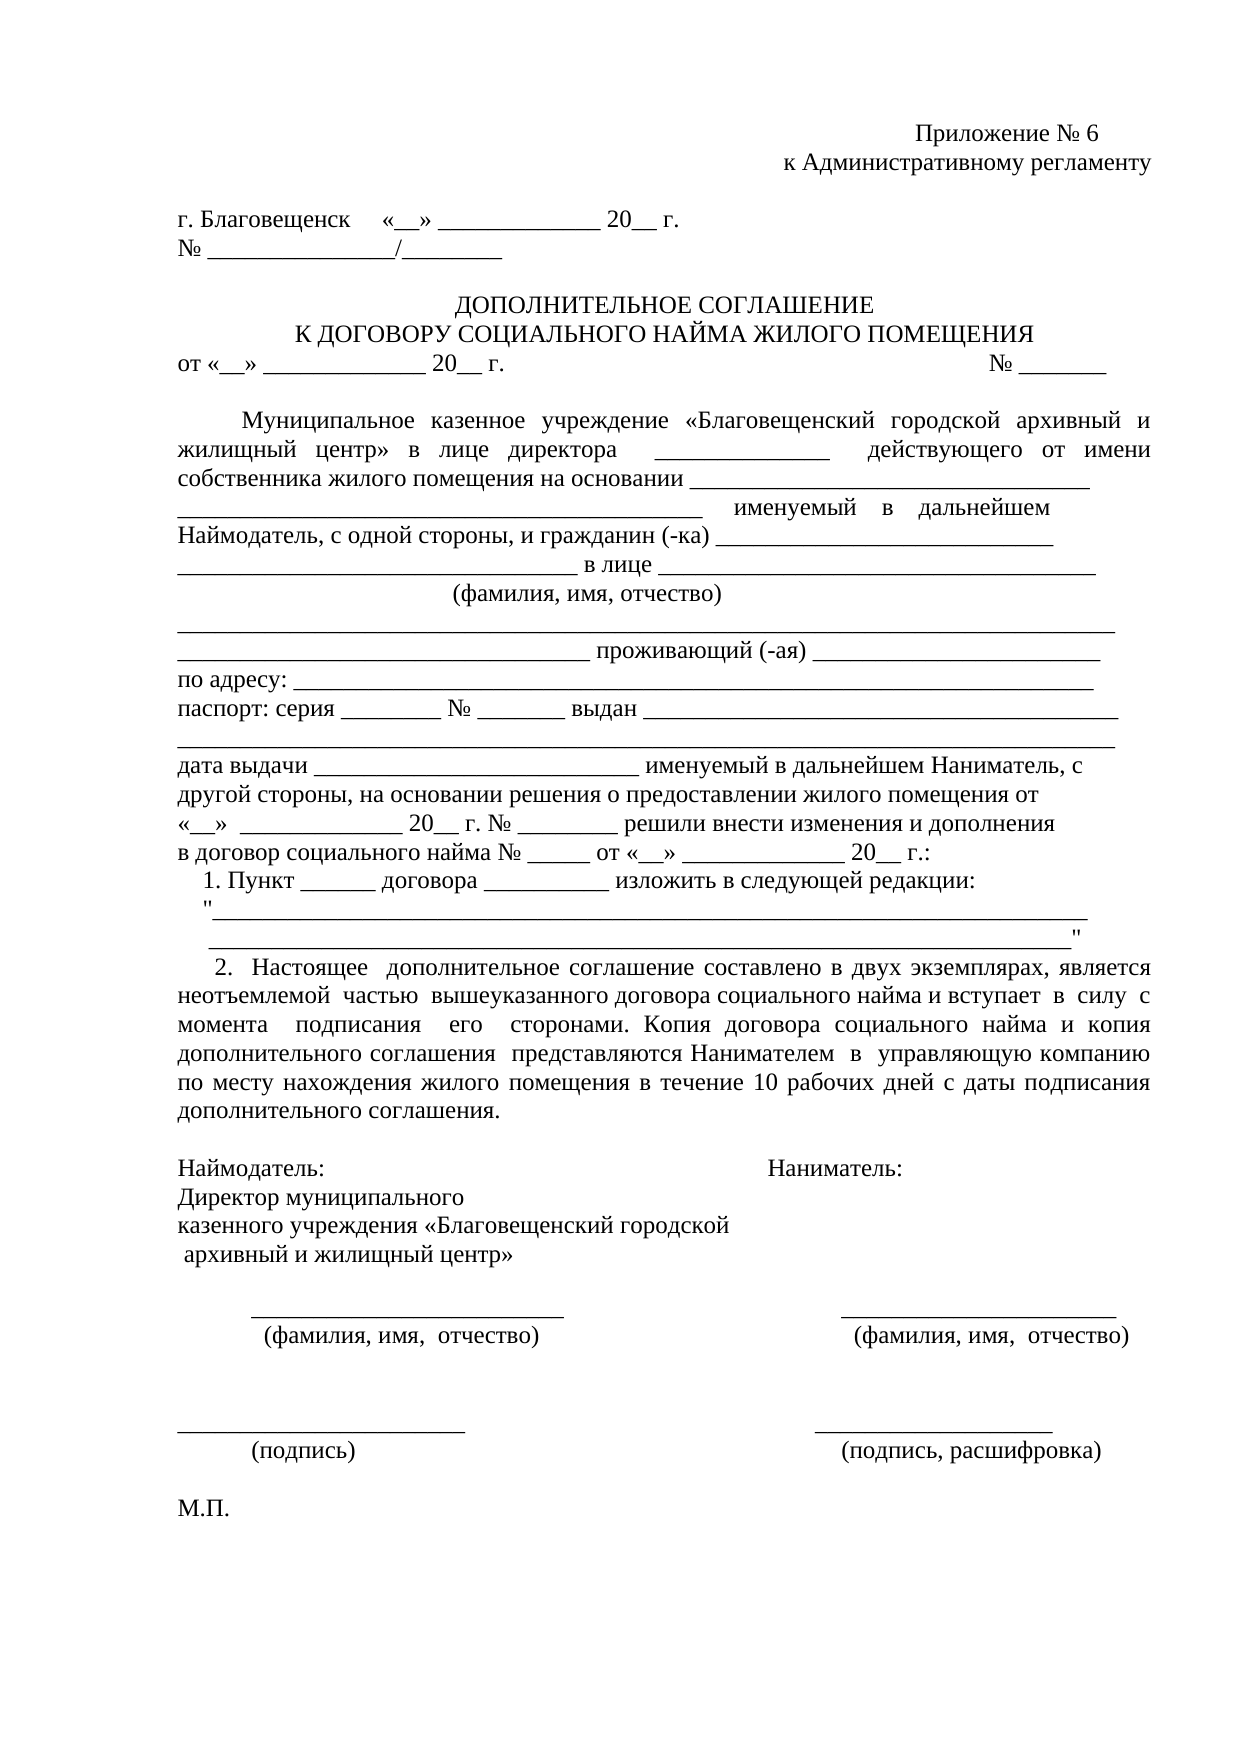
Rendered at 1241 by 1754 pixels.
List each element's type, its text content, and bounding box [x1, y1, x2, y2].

text ________________________________ в лице ___________________________________ [177, 549, 1152, 578]
text _________________________________ проживающий (-ая) _______________________ [177, 636, 1152, 664]
text Муниципальное казенное учреждение «Благовещенский городской архивный и жилищный центр» в лице директора ______________ действующего от имени собственника жилого помещения на основании ________________________________ [177, 406, 1152, 492]
text «__» _____________ 20__ г. № ________ решили внести изменения и дополнения [177, 808, 1152, 837]
text М.П. [177, 1493, 1152, 1522]
text _________________________ ______________________ [177, 1292, 1152, 1321]
text __________________________________________ именуемый в дальнейшем [177, 492, 1152, 521]
text (фамилия, имя, отчество) (фамилия, имя, отчество) [177, 1321, 1152, 1349]
text ___________________________________________________________________________ [177, 722, 1152, 751]
text _______________________ ___________________ [177, 1407, 1152, 1436]
text (подпись) (подпись, расшифровка) [177, 1436, 1152, 1464]
text К ДОГОВОРУ СОЦИАЛЬНОГО НАЙМА ЖИЛОГО ПОМЕЩЕНИЯ [177, 319, 1152, 348]
text (фамилия, имя, отчество) [177, 578, 1152, 607]
text к Административному регламенту [177, 147, 1152, 176]
text казенного учреждения «Благовещенский городской [177, 1211, 1152, 1239]
text 1. Пункт ______ договора __________ изложить в следующей редакции: [177, 866, 1152, 894]
text дата выдачи __________________________ именуемый в дальнейшем Наниматель, с [177, 751, 1152, 779]
text ДОПОЛНИТЕЛЬНОЕ СОГЛАШЕНИЕ [177, 291, 1152, 319]
text "______________________________________________________________________ [177, 894, 1152, 923]
text _____________________________________________________________________" [177, 923, 1152, 952]
text архивный и жилищный центр» [177, 1239, 1152, 1268]
text в договор социального найма № _____ от «__» _____________ 20__ г.: [177, 837, 1152, 866]
text паспорт: серия ________ № _______ выдан ______________________________________ [177, 693, 1152, 722]
text 2. Настоящее дополнительное соглашение составлено в двух экземплярах, является неотъемлемой частью вышеуказанного договора социального найма и вступает в силу с момента подписания его сторонами. Копия договора социального найма и копия дополнительного соглашения представляются Нанимателем в управляющую компанию по месту нахождения жилого помещения в течение 10 рабочих дней с даты подписания дополнительного соглашения. [177, 952, 1152, 1124]
text Приложение № 6 [915, 118, 1152, 147]
text от «__» _____________ 20__ г. № _______ [177, 348, 1152, 377]
text по адресу: ________________________________________________________________ [177, 664, 1152, 693]
text Директор муниципального [177, 1182, 1152, 1211]
text Наймодатель: Наниматель: [177, 1153, 1152, 1182]
text Наймодатель, с одной стороны, и гражданин (-ка) ___________________________ [177, 521, 1152, 549]
text ___________________________________________________________________________ [177, 607, 1152, 636]
text г. Благовещенск «__» _____________ 20__ г. [177, 204, 1152, 233]
text другой стороны, на основании решения о предоставлении жилого помещения от [177, 779, 1152, 808]
text № _______________/________ [177, 233, 1152, 262]
